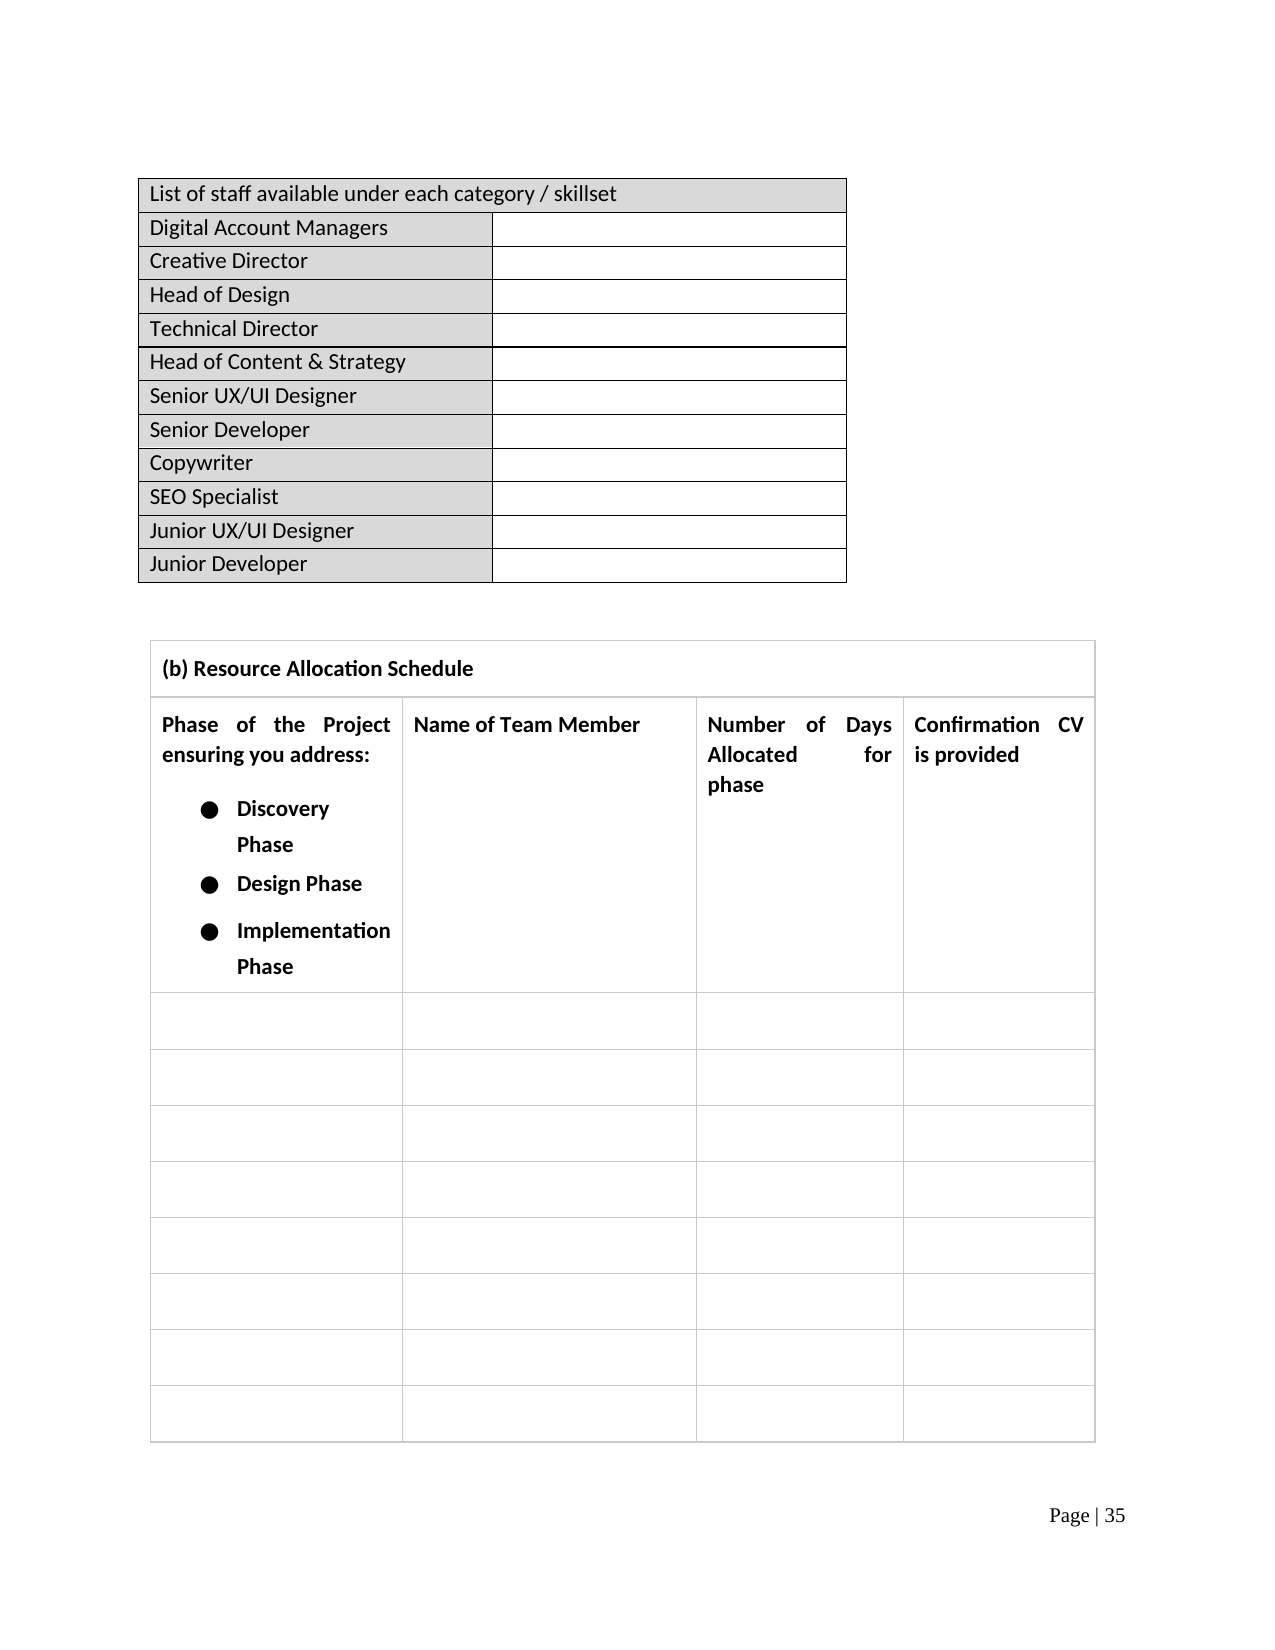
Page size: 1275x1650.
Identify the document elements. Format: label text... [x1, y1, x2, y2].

table_cell [493, 280, 846, 313]
table_cell Senior UX/UI Designer [139, 381, 492, 414]
table_header List of staff available under each category / skillset [139, 179, 846, 212]
table_cell Digital Account Managers [139, 213, 492, 246]
table_cell [904, 1050, 1094, 1104]
table_cell [904, 1162, 1094, 1217]
table_cell [904, 1218, 1094, 1273]
table_cell [403, 1386, 696, 1441]
table_cell [403, 1162, 696, 1217]
table_cell SEO Specialist [139, 482, 492, 515]
table_cell [697, 1106, 903, 1161]
table_cell [493, 549, 846, 582]
table_cell [151, 1218, 402, 1273]
table_cell [904, 993, 1094, 1048]
table_cell Name of Team Member [403, 698, 696, 992]
table_cell Junior Developer [139, 549, 492, 582]
table_cell [151, 1050, 402, 1104]
table_cell Confirmation CV is provided [904, 698, 1094, 992]
table_cell [493, 482, 846, 515]
table_header (b) Resource Allocation Schedule [151, 641, 1094, 696]
table_cell Head of Content & Strategy [139, 348, 492, 380]
table_cell [403, 1218, 696, 1273]
table_cell [403, 1274, 696, 1329]
table_cell [493, 314, 846, 346]
table_cell Junior UX/UI Designer [139, 516, 492, 548]
table_cell Senior Developer [139, 415, 492, 447]
table_cell [151, 1386, 402, 1441]
table_cell [697, 1050, 903, 1104]
table_cell [403, 993, 696, 1048]
table_cell [697, 1330, 903, 1385]
table_cell Technical Director [139, 314, 492, 346]
table_cell Phase of the Project ensuring you address: Discovery Phase Design Phase Implementation Phase [151, 698, 402, 992]
table_cell [151, 1162, 402, 1217]
table_cell [904, 1106, 1094, 1161]
table_cell [403, 1050, 696, 1104]
table_cell Head of Design [139, 280, 492, 313]
table_cell [151, 1106, 402, 1161]
table_cell [493, 449, 846, 481]
table_cell [493, 516, 846, 548]
table_cell [697, 993, 903, 1048]
table_cell [697, 1162, 903, 1217]
table_cell [493, 381, 846, 414]
table_cell [697, 1386, 903, 1441]
table_cell [697, 1218, 903, 1273]
table_cell [697, 1274, 903, 1329]
table_cell Number of Days Allocated for phase [697, 698, 903, 992]
table_cell [403, 1330, 696, 1385]
table_cell [904, 1330, 1094, 1385]
table_cell [493, 213, 846, 246]
table_cell [904, 1274, 1094, 1329]
table_cell [403, 1106, 696, 1161]
table_cell [151, 1330, 402, 1385]
table_cell Copywriter [139, 449, 492, 481]
table_cell [151, 1274, 402, 1329]
table_cell [151, 993, 402, 1048]
table_cell [904, 1386, 1094, 1441]
table_cell [493, 415, 846, 447]
table_cell [493, 247, 846, 279]
table_cell [493, 348, 846, 380]
table_cell Creative Director [139, 247, 492, 279]
